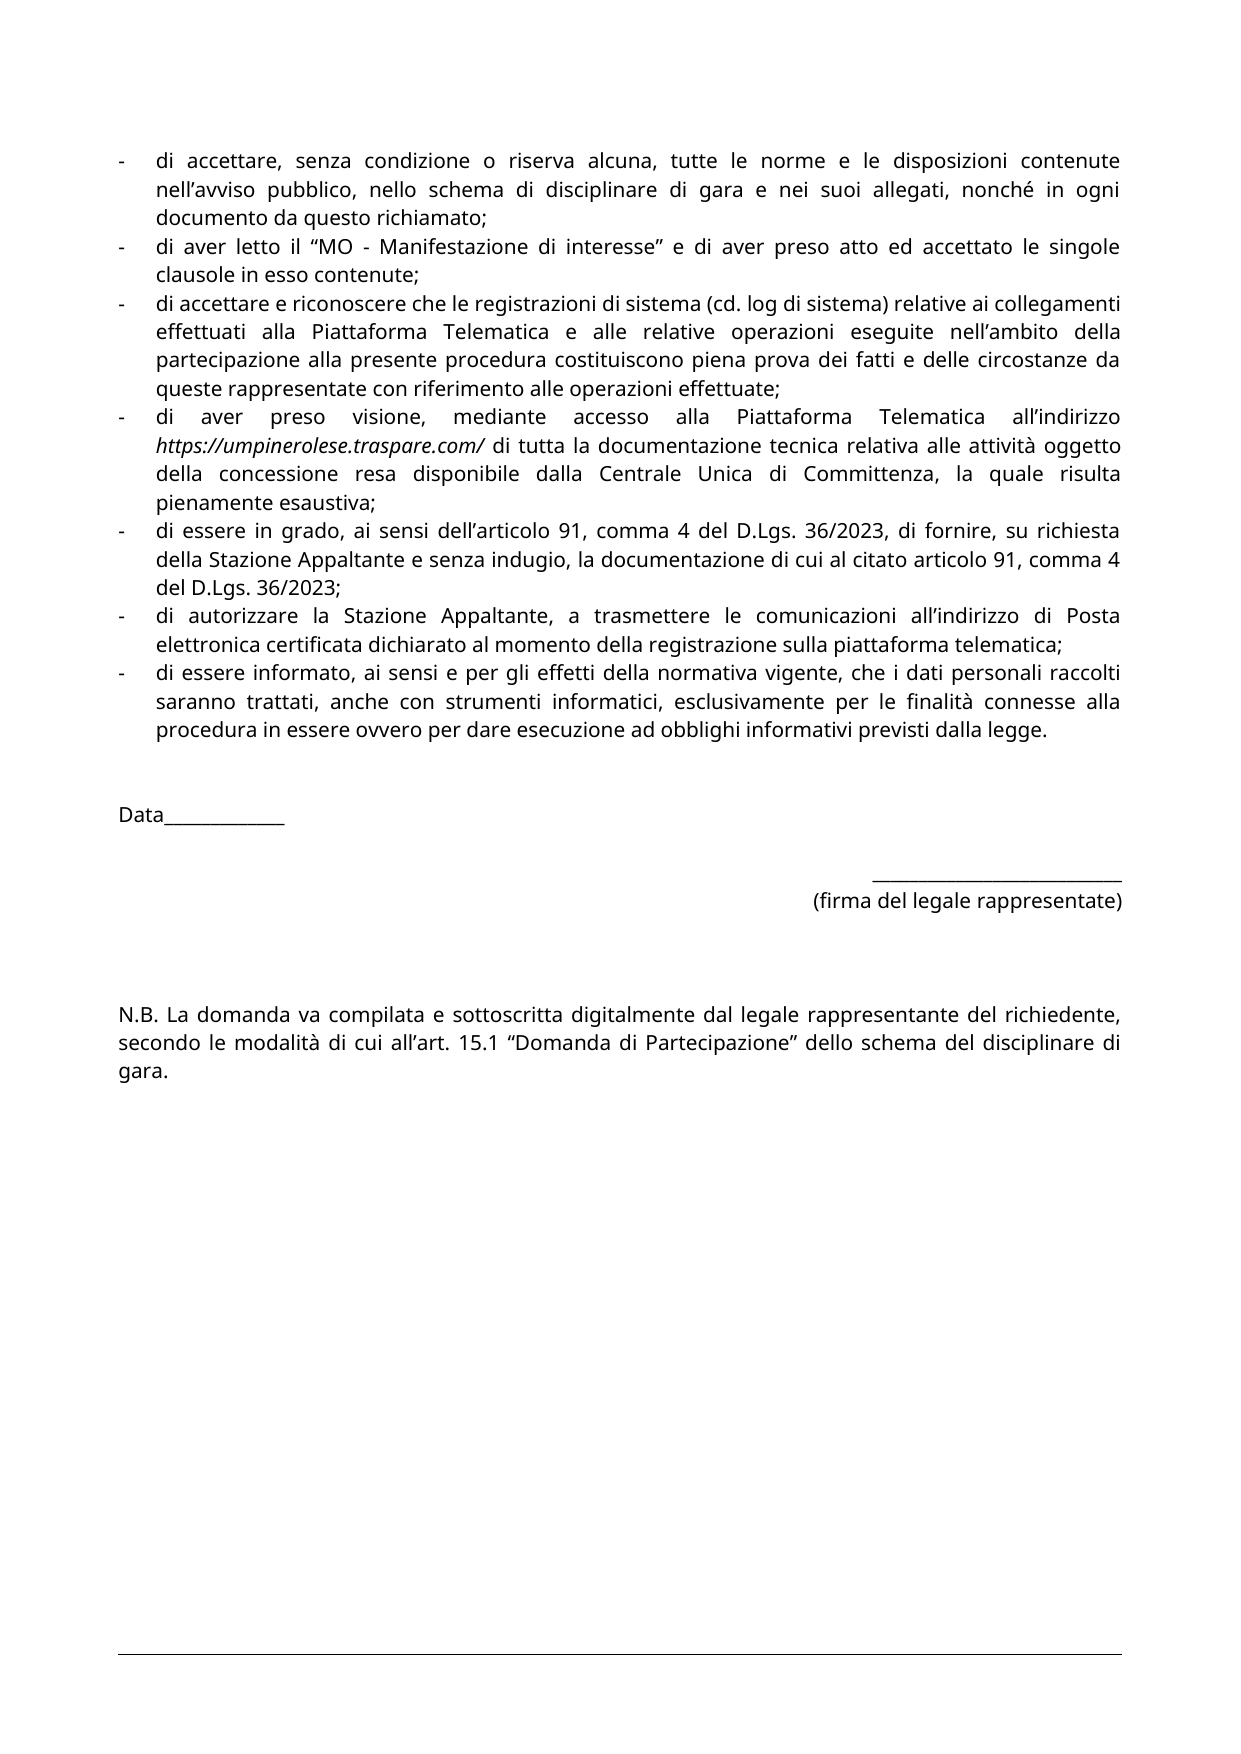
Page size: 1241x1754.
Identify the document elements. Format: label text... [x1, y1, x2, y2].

text ___________________________ [124, 857, 1122, 886]
list di accettare, senza condizione o riserva alcuna, tutte le norme e le disposizioni contenute nell’avviso pubblico, nello schema di disciplinare di gara e nei suoi allegati, nonché in ogni documento da questo richiamato; [118, 147, 1122, 232]
text Data_____________ [118, 801, 1122, 829]
list di essere informato, ai sensi e per gli effetti della normativa vigente, che i dati personali raccolti saranno trattati, anche con strumenti informatici, esclusivamente per le finalità connesse alla procedura in essere ovvero per dare esecuzione ad obblighi informativi previsti dalla legge. [118, 658, 1122, 744]
text (firma del legale rappresentate) [124, 886, 1122, 914]
list di aver letto il “MO - Manifestazione di interesse” e di aver preso atto ed accettato le singole clausole in esso contenute; [118, 232, 1122, 289]
list di essere in grado, ai sensi dell’articolo 91, comma 4 del D.Lgs. 36/2023, di fornire, su richiesta della Stazione Appaltante e senza indugio, la documentazione di cui al citato articolo 91, comma 4 del D.Lgs. 36/2023; [118, 516, 1122, 602]
list di accettare e riconoscere che le registrazioni di sistema (cd. log di sistema) relative ai collegamenti effettuati alla Piattaforma Telematica e alle relative operazioni eseguite nell’ambito della partecipazione alla presente procedura costituiscono piena prova dei fatti e delle circostanze da queste rappresentate con riferimento alle operazioni effettuate; [118, 289, 1122, 402]
list di autorizzare la Stazione Appaltante, a trasmettere le comunicazioni all’indirizzo di Posta elettronica certificata dichiarato al momento della registrazione sulla piattaforma telematica; [118, 602, 1122, 658]
text N.B. La domanda va compilata e sottoscritta digitalmente dal legale rappresentante del richiedente, secondo le modalità di cui all’art. 15.1 “Domanda di Partecipazione” dello schema del disciplinare di gara. [118, 1000, 1122, 1085]
list di aver preso visione, mediante accesso alla Piattaforma Telematica all’indirizzo https://umpinerolese.traspare.com/ di tutta la documentazione tecnica relativa alle attività oggetto della concessione resa disponibile dalla Centrale Unica di Committenza, la quale risulta pienamente esaustiva; [118, 402, 1122, 516]
